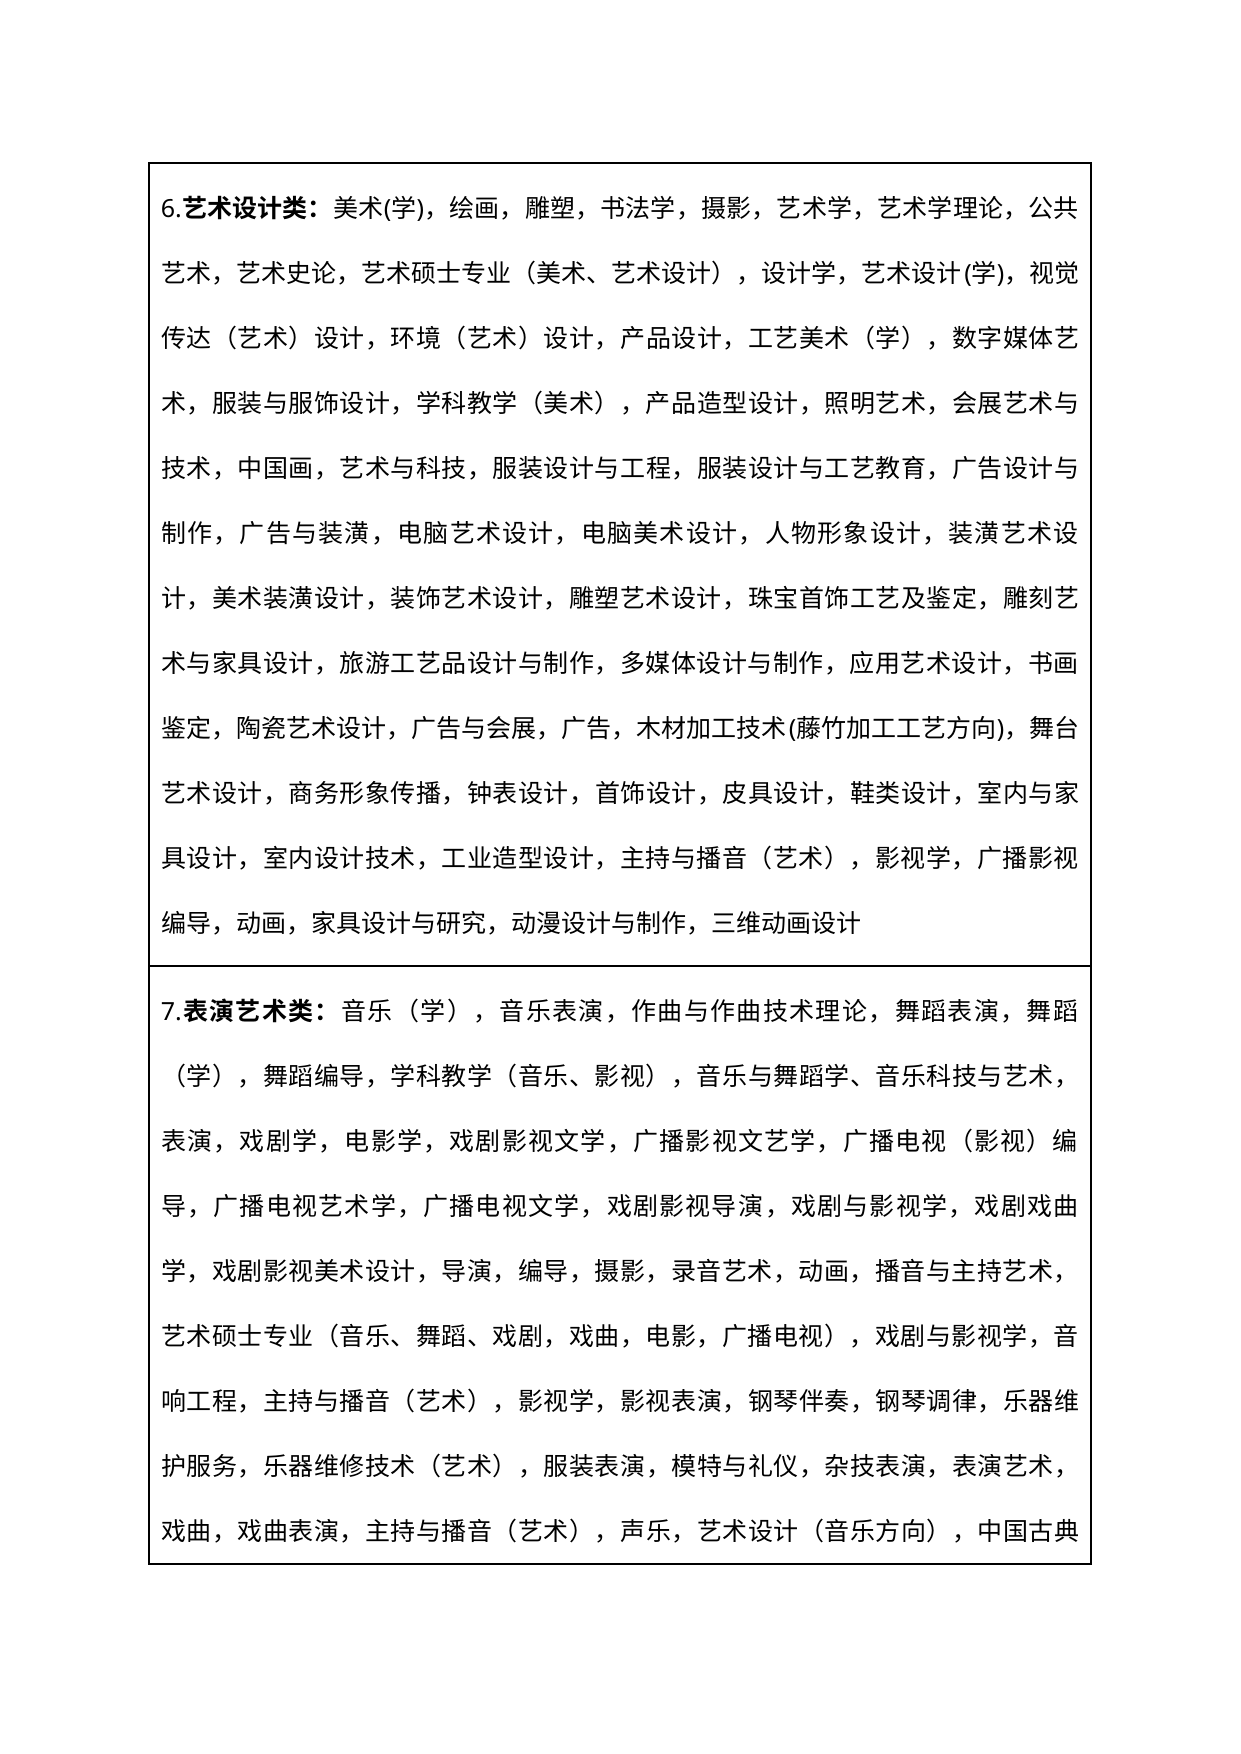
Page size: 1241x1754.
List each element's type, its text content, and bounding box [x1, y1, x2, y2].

table_cell 6.艺术设计类：美术(学)，绘画，雕塑，书法学，摄影，艺术学，艺术学理论，公共艺术，艺术史论，艺术硕士专业（美术、艺术设计），设计学，艺术设计(学)，视觉传达（艺术）设计，环境（艺术）设计，产品设计，工艺美术（学），数字媒体艺术，服装与服饰设计，学科教学（美术），产品造型设计，照明艺术，会展艺术与技术，中国画，艺术与科技，服装设计与工程，服装设计与工艺教育，广告设计与制作，广告与装潢，电脑艺术设计，电脑美术设计，人物形象设计，装潢艺术设计，美术装潢设计，装饰艺术设计，雕塑艺术设计，珠宝首饰工艺及鉴定，雕刻艺术与家具设计，旅游工艺品设计与制作，多媒体设计与制作，应用艺术设计，书画鉴定，陶瓷艺术设计，广告与会展，广告，木材加工技术(藤竹加工工艺方向)，舞台艺术设计，商务形象传播，钟表设计，首饰设计，皮具设计，鞋类设计，室内与家具设计，室内设计技术，工业造型设计，主持与播音（艺术），影视学，广播影视编导，动画，家具设计与研究，动漫设计与制作，三维动画设计 [150, 164, 1090, 965]
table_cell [150, 967, 1090, 1562]
